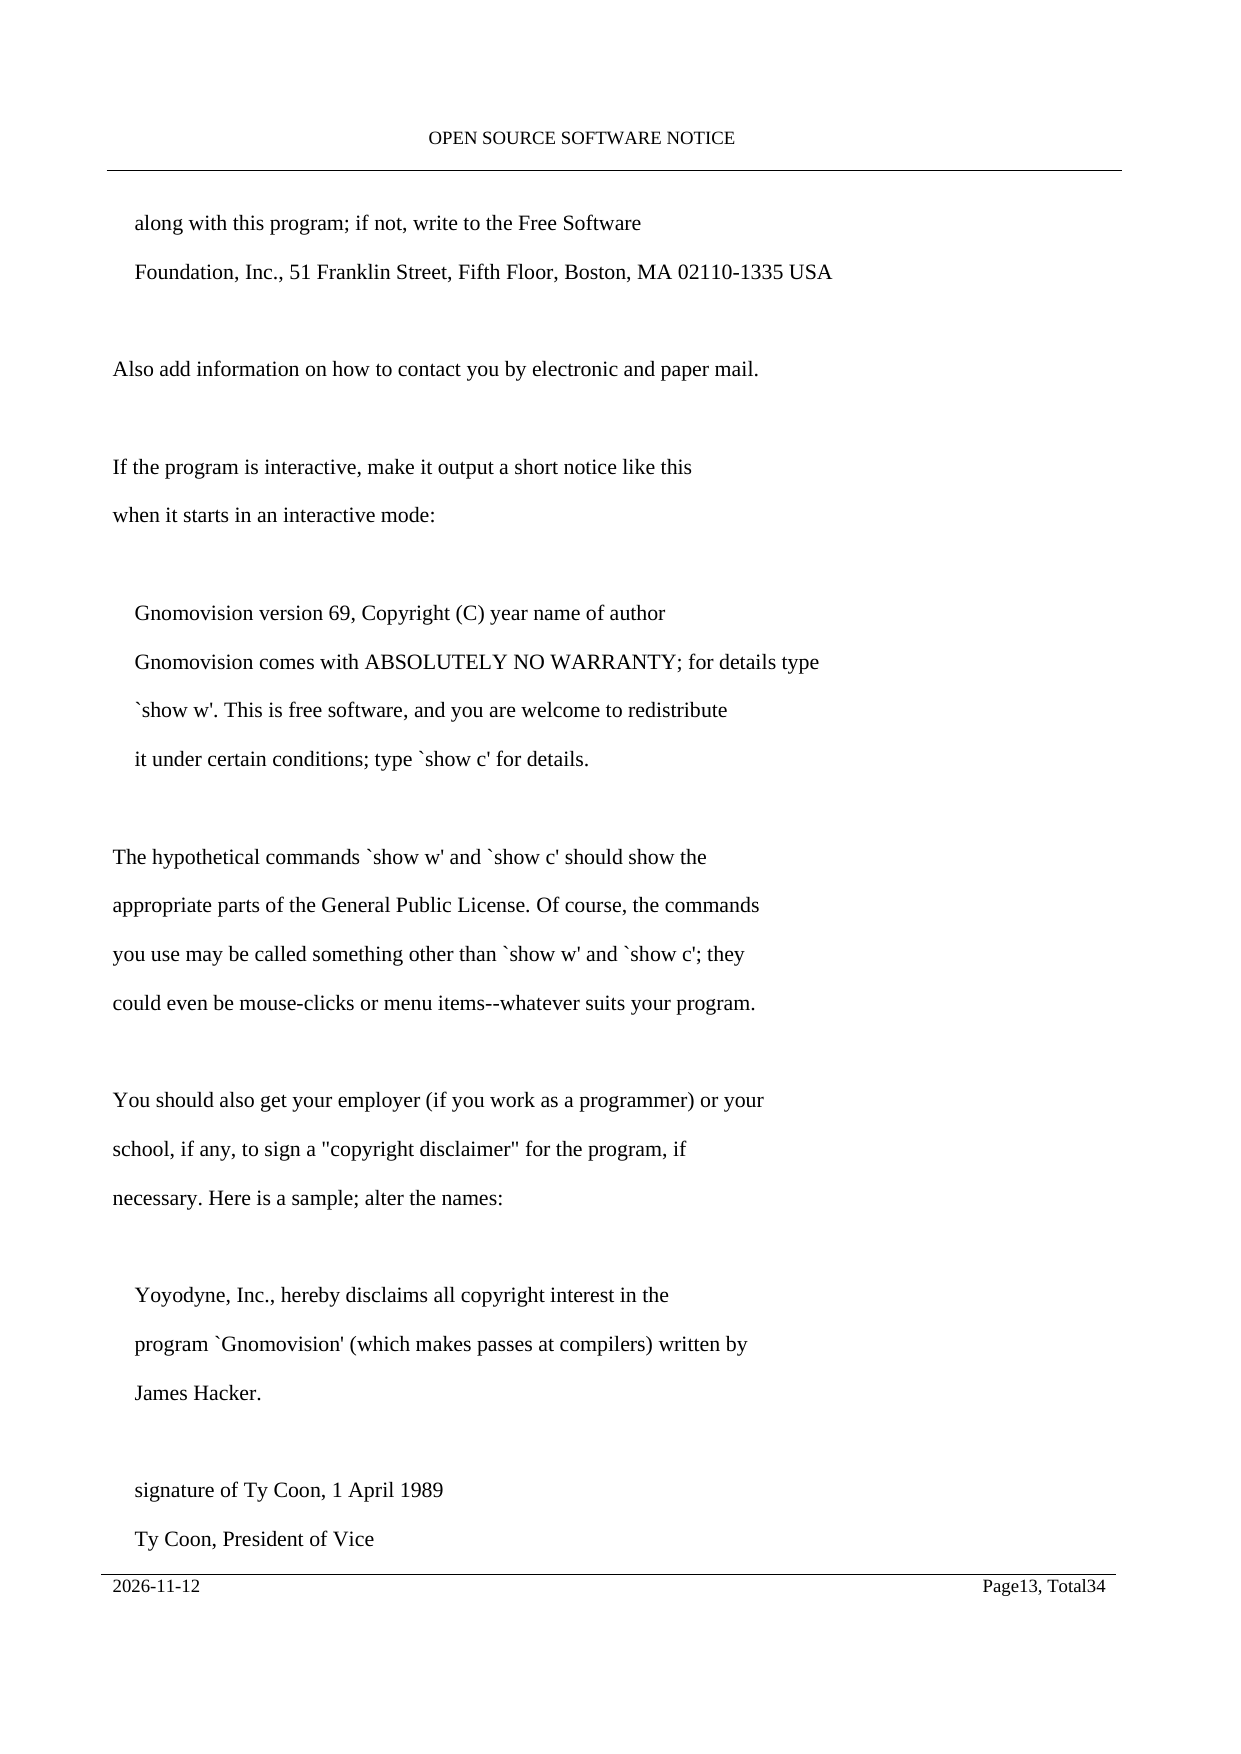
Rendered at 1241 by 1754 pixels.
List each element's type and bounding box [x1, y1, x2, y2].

text [112, 206, 1128, 1555]
